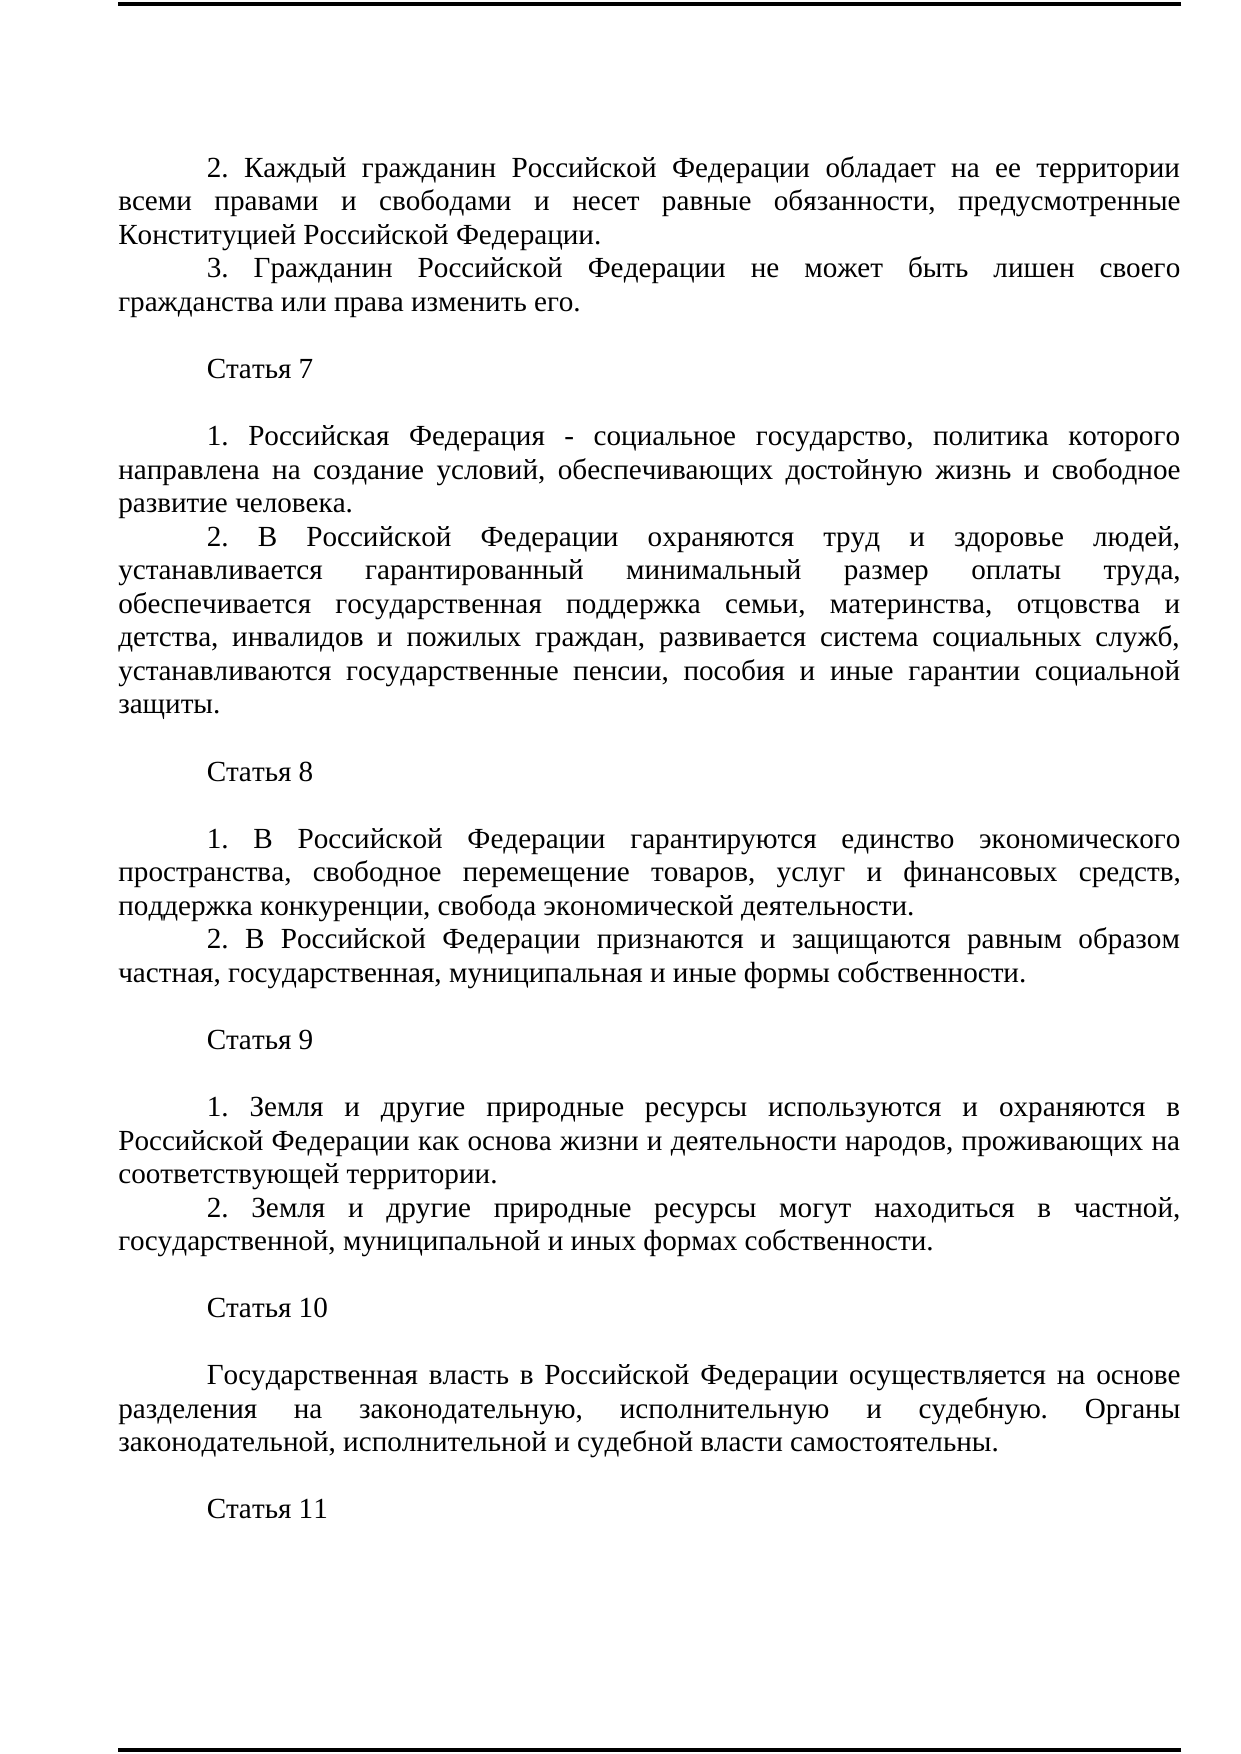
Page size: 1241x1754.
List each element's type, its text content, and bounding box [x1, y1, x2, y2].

text 3. Гражданин Российской Федерации не может быть лишен своего гражданства или права изменить его. [118, 251, 1181, 318]
text 1. В Российской Федерации гарантируются единство экономического пространства, свободное перемещение товаров, услуг и финансовых средств, поддержка конкуренции, свобода экономической деятельности. [118, 821, 1181, 921]
text 2. Каждый гражданин Российской Федерации обладает на ее территории всеми правами и свободами и несет равные обязанности, предусмотренные Конституцией Российской Федерации. [118, 150, 1181, 251]
text 2. Земля и другие природные ресурсы могут находиться в частной, государственной, муниципальной и иных формах собственности. [118, 1190, 1181, 1257]
text Статья 11 [118, 1492, 1181, 1525]
text Статья 10 [118, 1290, 1181, 1324]
text 2. В Российской Федерации признаются и защищаются равным образом частная, государственная, муниципальная и иные формы собственности. [118, 921, 1181, 988]
text 1. Земля и другие природные ресурсы используются и охраняются в Российской Федерации как основа жизни и деятельности народов, проживающих на соответствующей территории. [118, 1089, 1181, 1190]
text Государственная власть в Российской Федерации осуществляется на основе разделения на законодательную, исполнительную и судебную. Органы законодательной, исполнительной и судебной власти самостоятельны. [118, 1357, 1181, 1458]
text Статья 9 [118, 1022, 1181, 1056]
text Статья 7 [118, 351, 1181, 385]
text 1. Российская Федерация - социальное государство, политика которого направлена на создание условий, обеспечивающих достойную жизнь и свободное развитие человека. [118, 418, 1181, 519]
text Статья 8 [118, 754, 1181, 787]
text 2. В Российской Федерации охраняются труд и здоровье людей, устанавливается гарантированный минимальный размер оплаты труда, обеспечивается государственная поддержка семьи, материнства, отцовства и детства, инвалидов и пожилых граждан, развивается система социальных служб, устанавливаются государственные пенсии, пособия и иные гарантии социальной защиты. [118, 519, 1181, 720]
